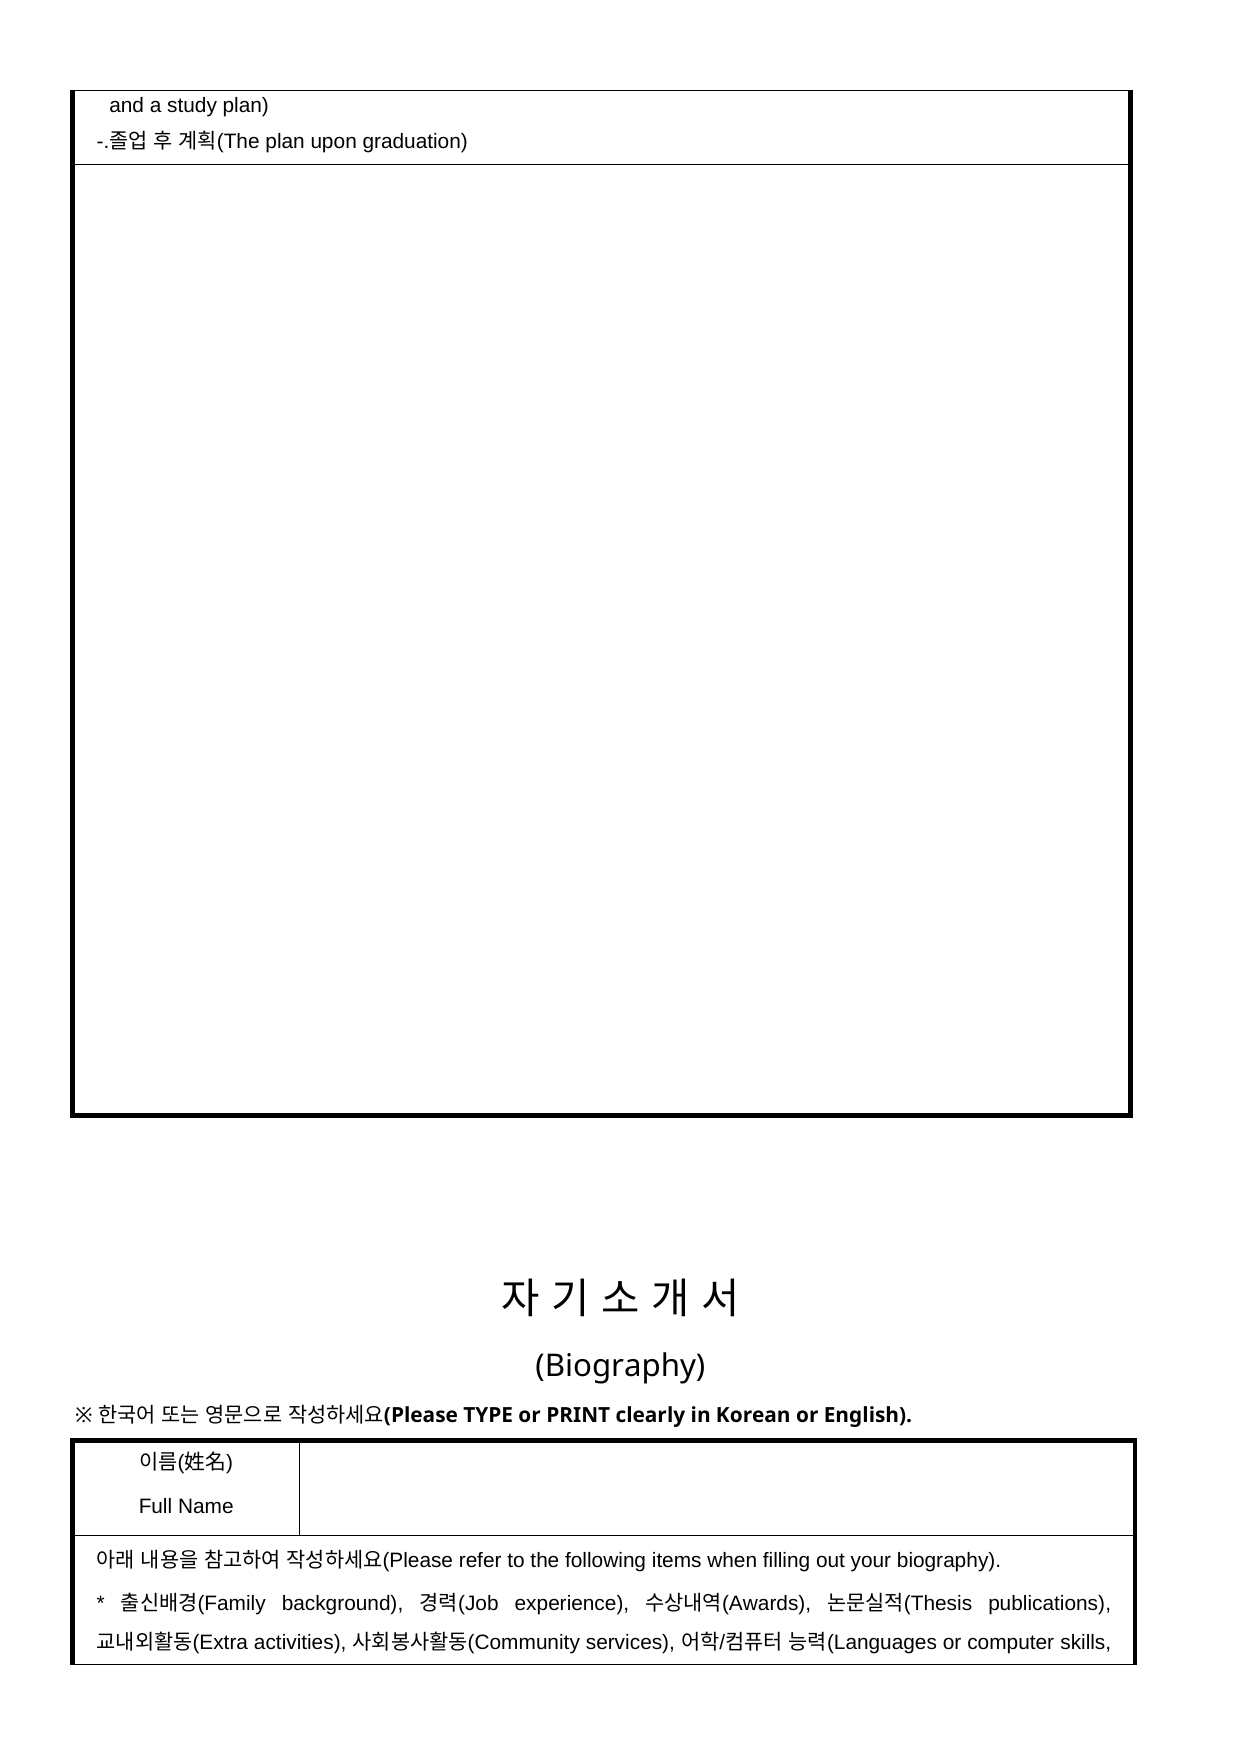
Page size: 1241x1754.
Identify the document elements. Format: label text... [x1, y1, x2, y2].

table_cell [75, 91, 1128, 164]
table_header [300, 1443, 1133, 1535]
text ※ 한국어 또는 영문으로 작성하세요(Please TYPE or PRINT clearly in Korean or English). [75, 1399, 1165, 1429]
table_cell [75, 165, 1128, 1113]
table_header 이름(姓名) Full Name [75, 1443, 299, 1535]
text (Biography) [75, 1343, 1165, 1386]
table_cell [75, 1536, 1133, 1664]
text 자 기 소 개 서 [75, 1265, 1165, 1325]
